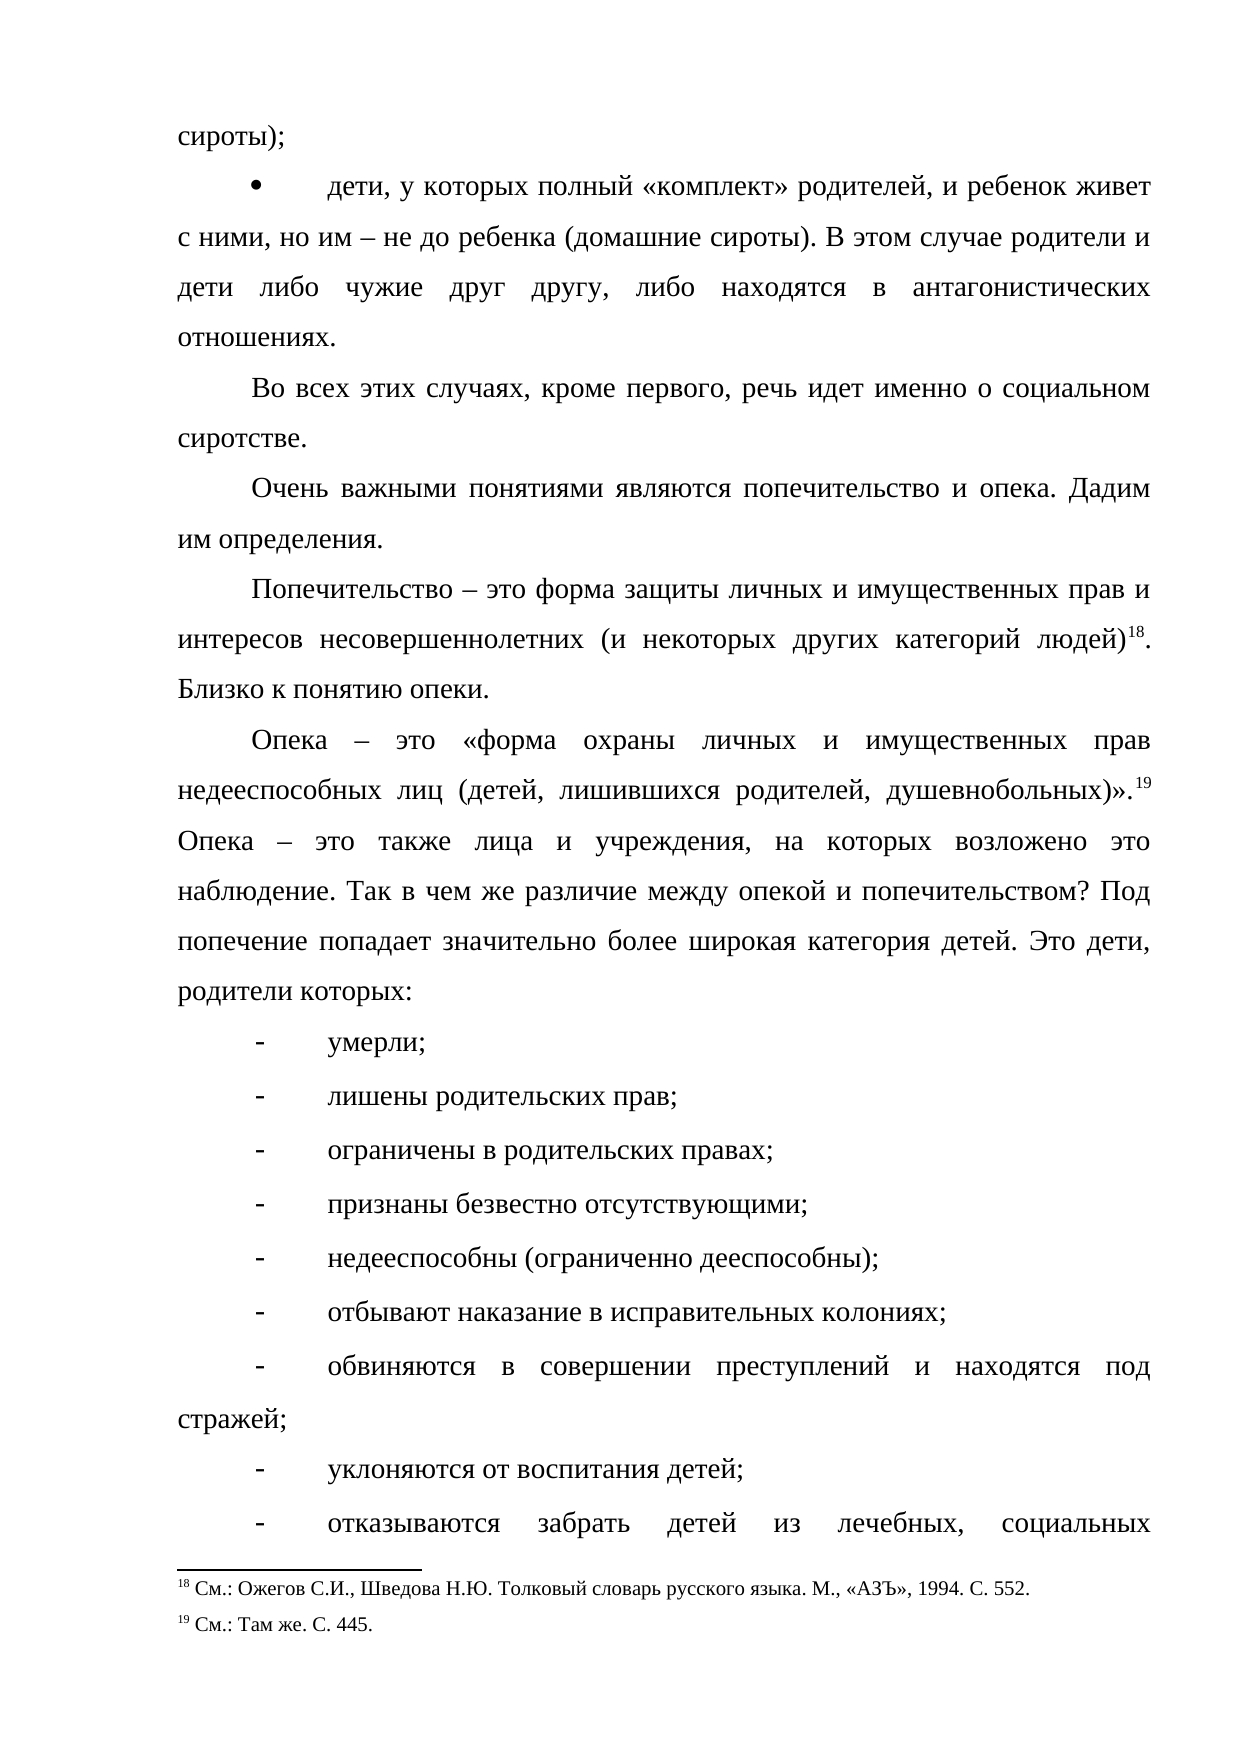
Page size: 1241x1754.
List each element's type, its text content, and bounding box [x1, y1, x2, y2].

text Во всех этих случаях, кроме первого, речь идет именно о социальном сиротстве. [177, 370, 1152, 454]
list отбывают наказание в исправительных колониях; [177, 1294, 1152, 1330]
list ограничены в родительских правах; [177, 1132, 1152, 1168]
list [177, 118, 1152, 152]
list обвиняются в совершении преступлений и находятся под стражей; [177, 1348, 1152, 1434]
list умерли; [177, 1024, 1152, 1060]
list лишены родительских прав; [177, 1078, 1152, 1114]
list признаны безвестно отсутствующими; [177, 1186, 1152, 1222]
text Опека – это «форма охраны личных и имущественных прав недееспособных лиц (детей, лишившихся родителей, душевнобольных)». Опека – это также лица и учреждения, на которых возложено это наблюдение. Так в чем же различие между опекой и попечительством? Под попечение попадает значительно более широкая категория детей. Это дети, родители которых: [177, 722, 1152, 1007]
list недееспособны (ограниченно дееспособны); [177, 1240, 1152, 1276]
text Очень важными понятиями являются попечительство и опека. Дадим им определения. [177, 470, 1152, 554]
list уклоняются от воспитания детей; [177, 1451, 1152, 1487]
text Попечительство – это форма защиты личных и имущественных прав и интересов несовершеннолетних (и некоторых других категорий людей). Близко к понятию опеки. [177, 571, 1152, 705]
list дети, у которых полный «комплект» родителей, и ребенок живет с ними, но им – не до ребенка (домашние сироты). В этом случае родители и дети либо чужие друг другу, либо находятся в антагонистических отношениях. [177, 168, 1152, 353]
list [177, 1505, 1152, 1541]
